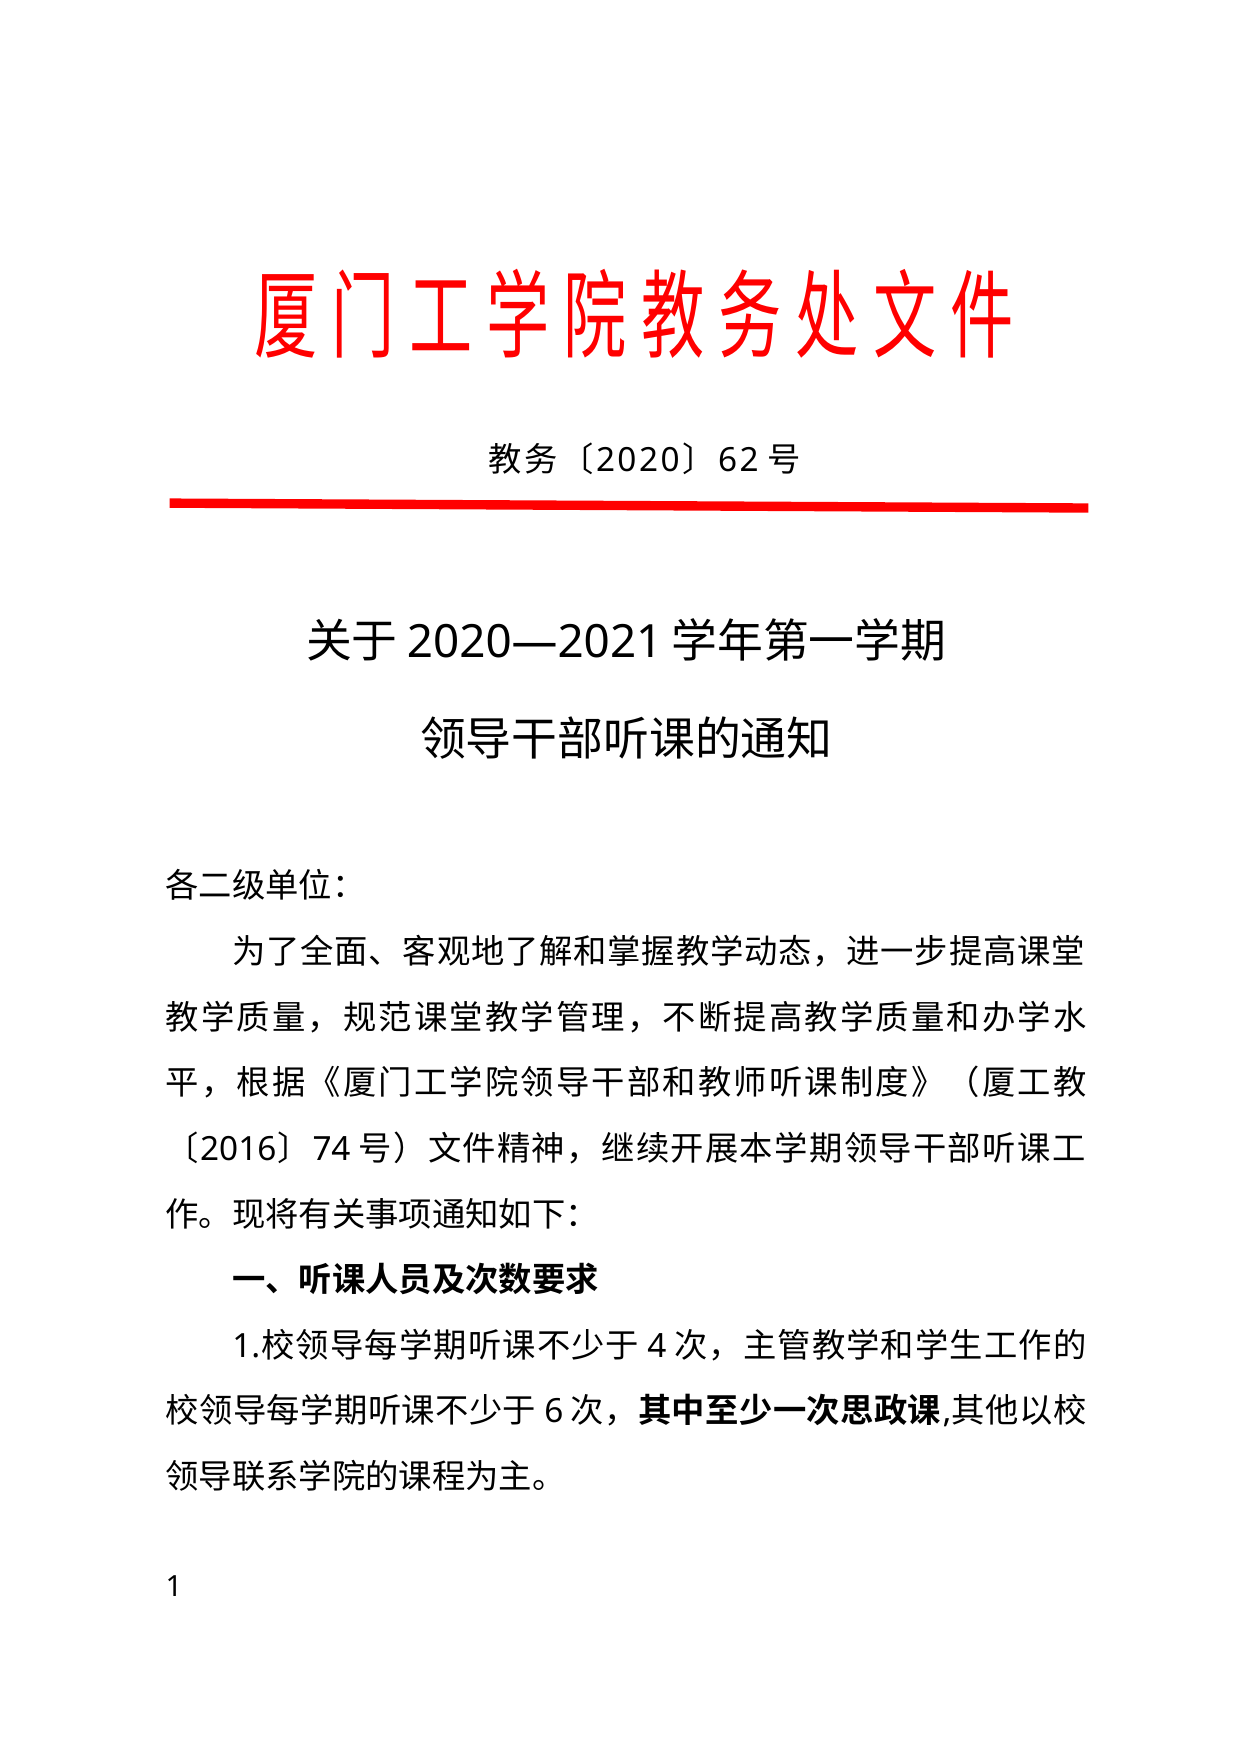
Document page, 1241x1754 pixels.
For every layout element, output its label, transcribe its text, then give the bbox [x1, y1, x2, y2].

text 关于2020—2021学年第一学期 [165, 588, 1087, 686]
text 领导干部听课的通知 [165, 686, 1087, 785]
text 为了全面、客观地了解和掌握教学动态，进一步提高课堂教学质量，规范课堂教学管理，不断提高教学质量和办学水平，根据《厦门工学院领导干部和教师听课制度》（厦工教〔2016〕74号）文件精神，继续开展本学期领导干部听课工作。现将有关事项通知如下： [165, 916, 1087, 1244]
text 教务〔2020〕62号 [203, 424, 1087, 489]
text 1.校领导每学期听课不少于4次，主管教学和学生工作的校领导每学期听课不少于6次，其中至少一次思政课,其他以校领导联系学院的课程为主。 [165, 1310, 1087, 1507]
text 各二级单位： [165, 851, 1087, 916]
text 一、听课人员及次数要求 [165, 1244, 1087, 1310]
text 厦 门 工 学 院 教 务 处 文 件 [165, 227, 1103, 391]
